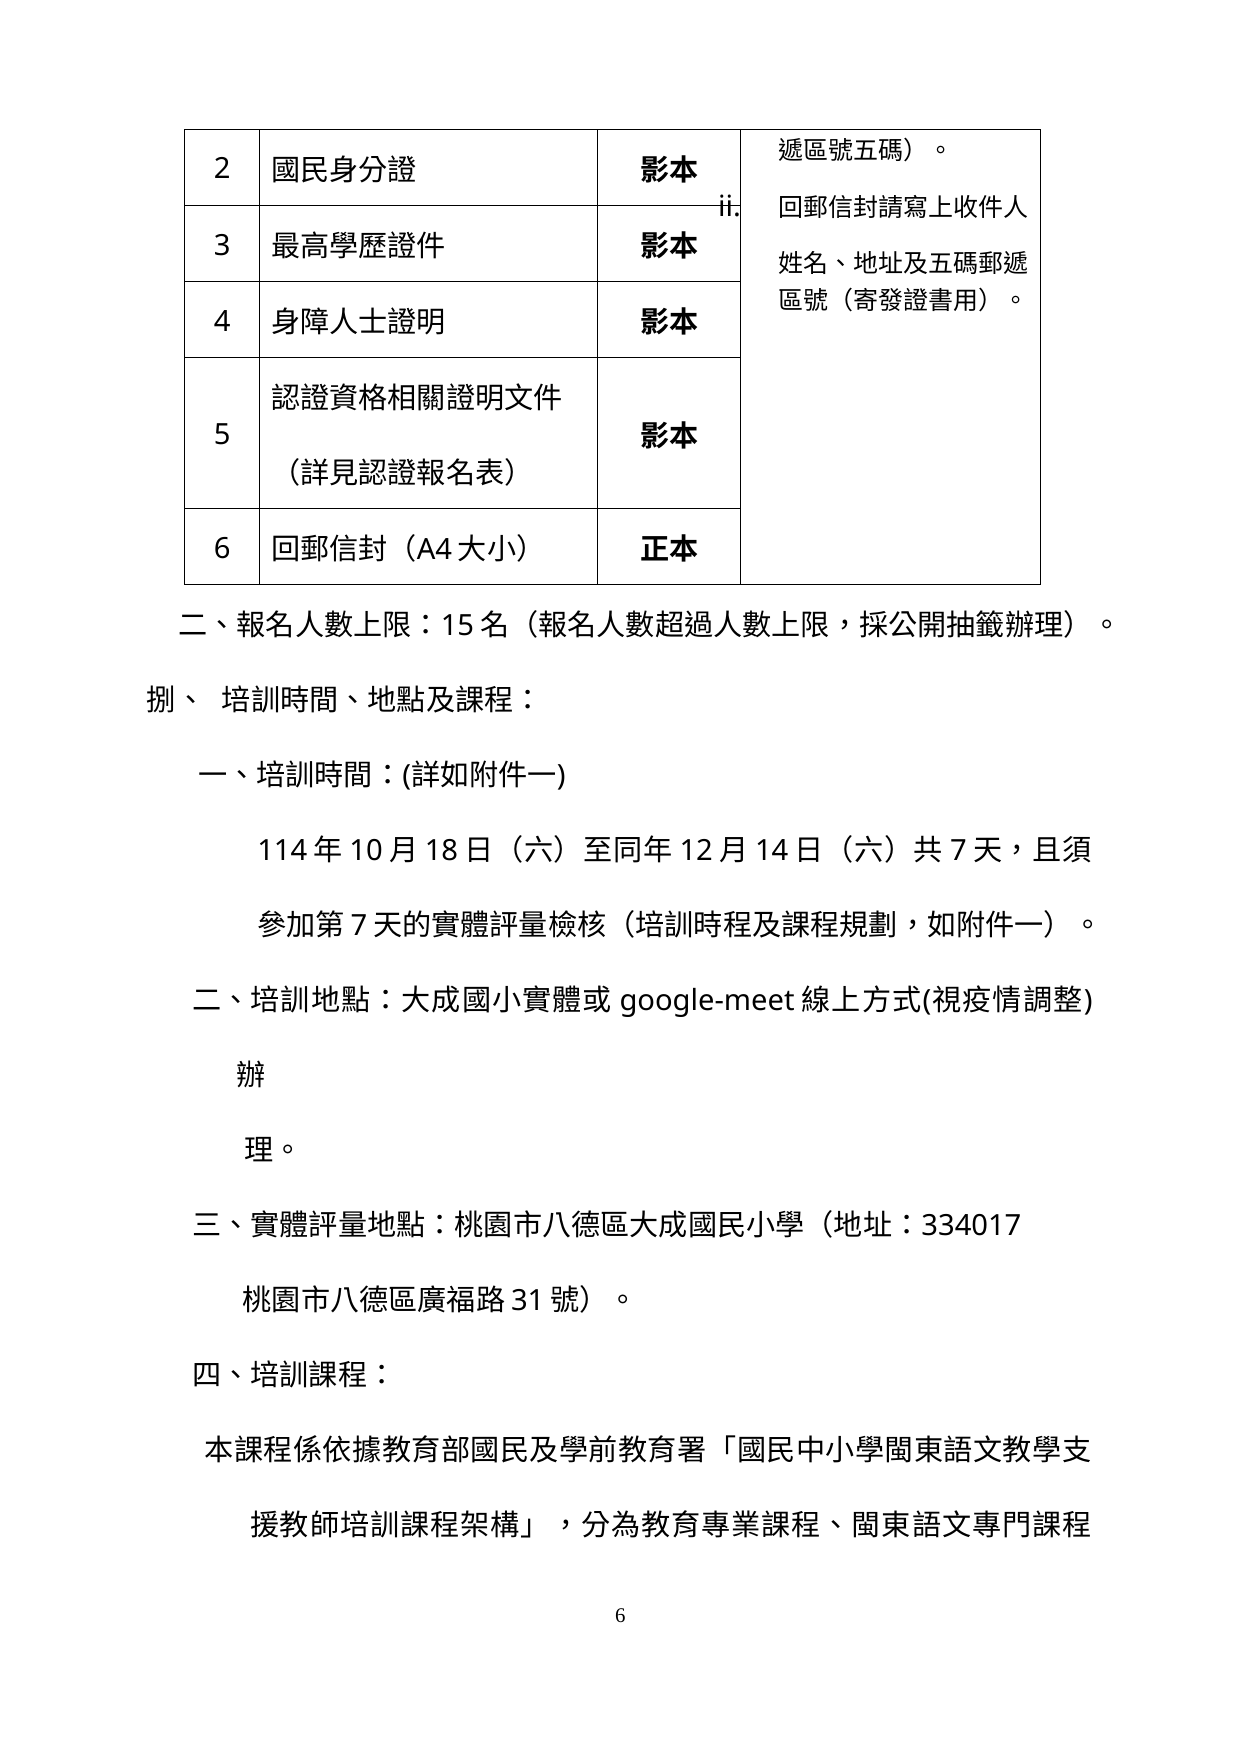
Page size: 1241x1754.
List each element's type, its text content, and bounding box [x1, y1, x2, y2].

table_cell 3 [185, 206, 259, 281]
list 培訓時間：(詳如附件一) [198, 735, 1092, 810]
table_cell 影本 [598, 282, 740, 357]
table_cell 身障人士證明 [260, 282, 597, 357]
table_cell 6 [185, 509, 259, 584]
text 二、報名人數上限：15名（報名人數超過人數上限，採公開抽籤辦理）。 [148, 585, 1092, 660]
list 培訓時間、地點及課程： [147, 660, 1092, 735]
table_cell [741, 130, 1040, 584]
text 114年10月18日（六）至同年12月14日（六）共7天，且須參加第7天的實體評量檢核（培訓時程及課程規劃，如附件一）。 [257, 810, 1092, 960]
table_cell 回郵信封（A4大小） [260, 509, 597, 584]
table_cell 國民身分證 [260, 130, 597, 205]
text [148, 1410, 1092, 1560]
text 桃園市八德區廣福路31號）。 [227, 1260, 1092, 1335]
table_cell 5 [185, 358, 259, 508]
list 實體評量地點：桃園市八德區大成國民小學（地址：334017 [192, 1185, 1092, 1260]
table_cell 正本 [598, 509, 740, 584]
table_cell 2 [185, 130, 259, 205]
table_cell 影本 [598, 130, 740, 205]
table_cell 影本 [598, 206, 740, 281]
table_cell 認證資格相關證明文件 （詳見認證報名表） [260, 358, 597, 508]
table_cell 4 [185, 282, 259, 357]
list 培訓地點：大成國小實體或google-meet線上方式(視疫情調整)辦 理。 [192, 960, 1092, 1185]
table_cell 最高學歷證件 [260, 206, 597, 281]
table_cell 影本 [598, 358, 740, 508]
list 培訓課程： [192, 1335, 1092, 1410]
